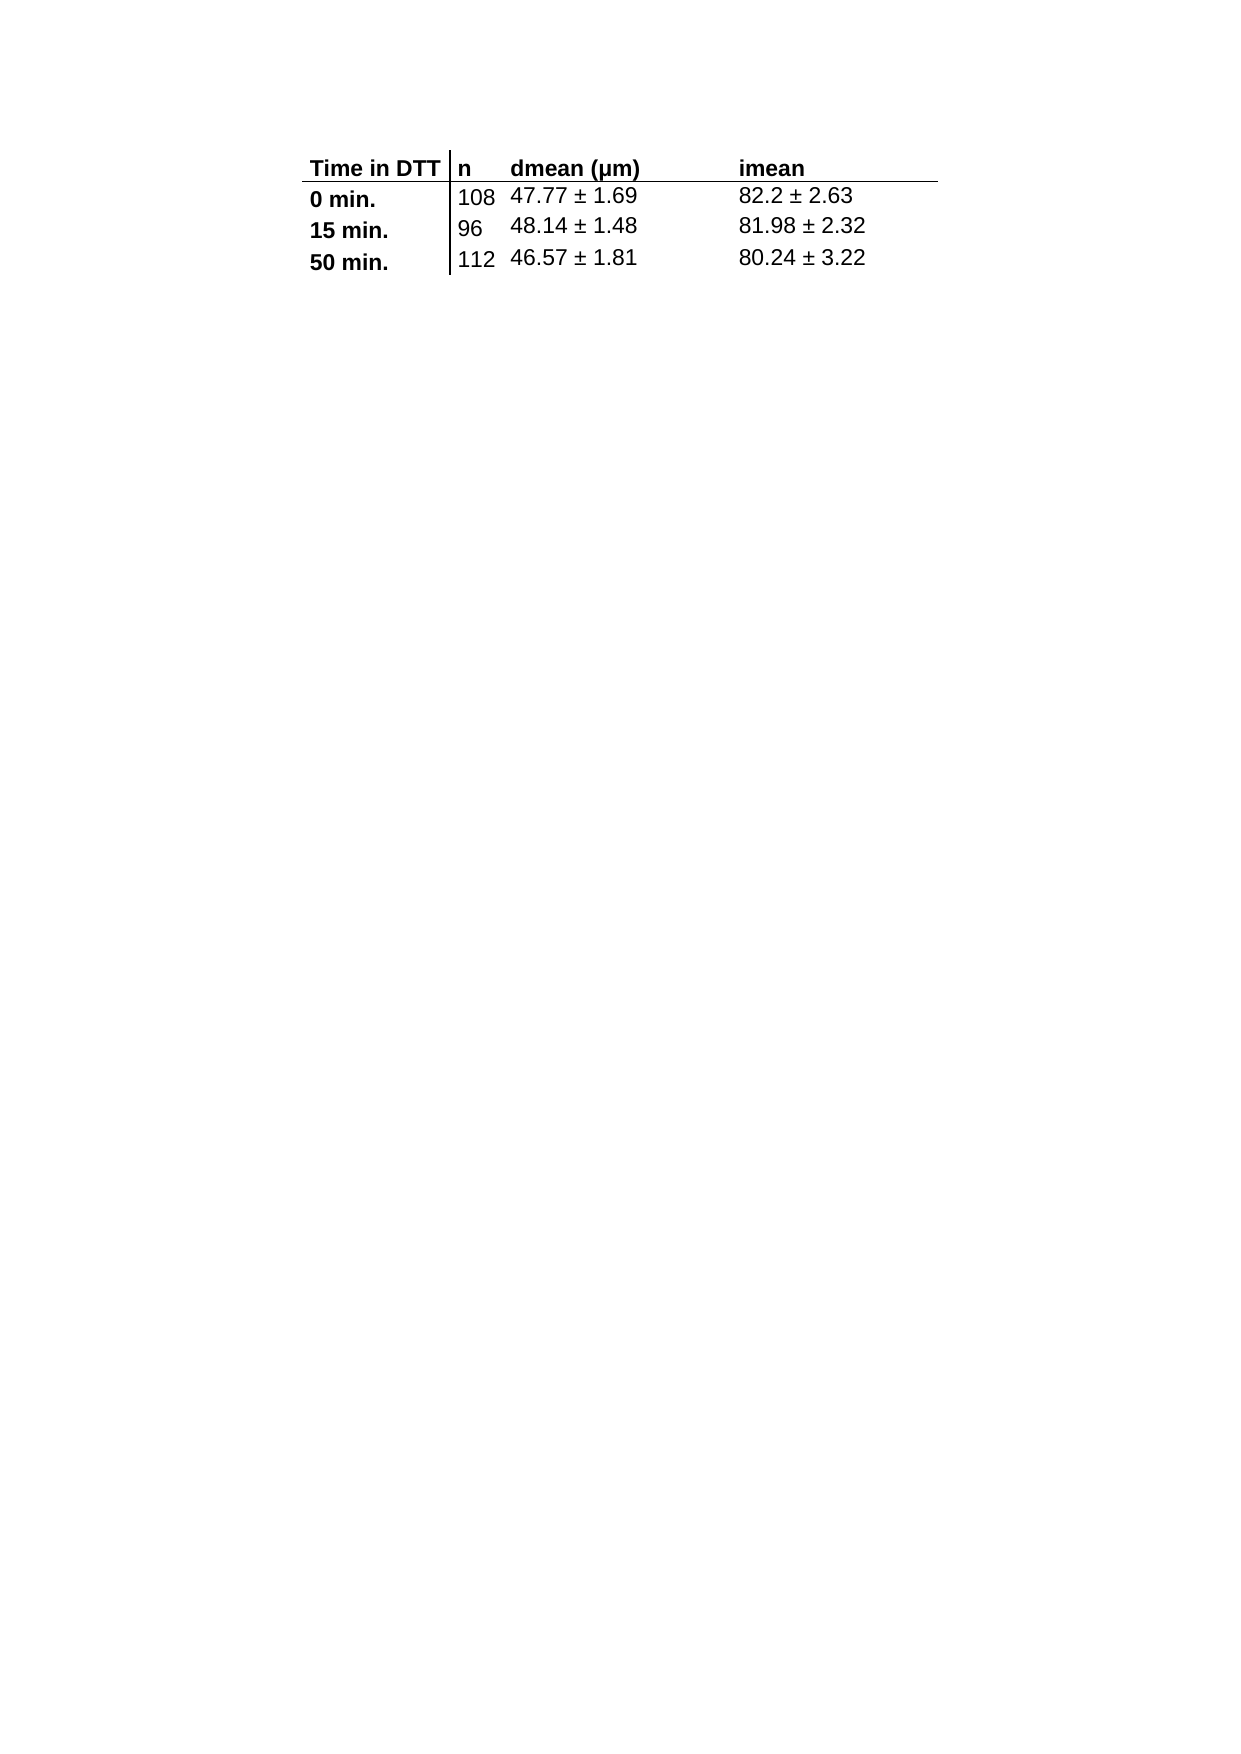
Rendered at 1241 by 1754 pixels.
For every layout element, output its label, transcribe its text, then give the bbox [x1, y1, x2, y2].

table_header imean [731, 150, 938, 181]
table_cell 50 min. [302, 244, 449, 275]
table_cell 46.57 ± 1.81 [503, 244, 731, 275]
table_header Time in DTT [302, 150, 449, 181]
table_cell 82.2 ± 2.63 [731, 182, 938, 212]
table_header dmean (μm) [503, 150, 731, 181]
table_cell 15 min. [302, 213, 449, 244]
table_cell 80.24 ± 3.22 [731, 244, 938, 275]
table_cell 96 [451, 213, 503, 244]
table_cell 48.14 ± 1.48 [503, 213, 731, 244]
table_cell 108 [451, 182, 503, 212]
table_cell 81.98 ± 2.32 [731, 213, 938, 244]
table_cell 47.77 ± 1.69 [503, 182, 731, 212]
table_cell 112 [451, 244, 503, 275]
table_header n [451, 150, 503, 181]
table_cell 0 min. [302, 182, 449, 212]
